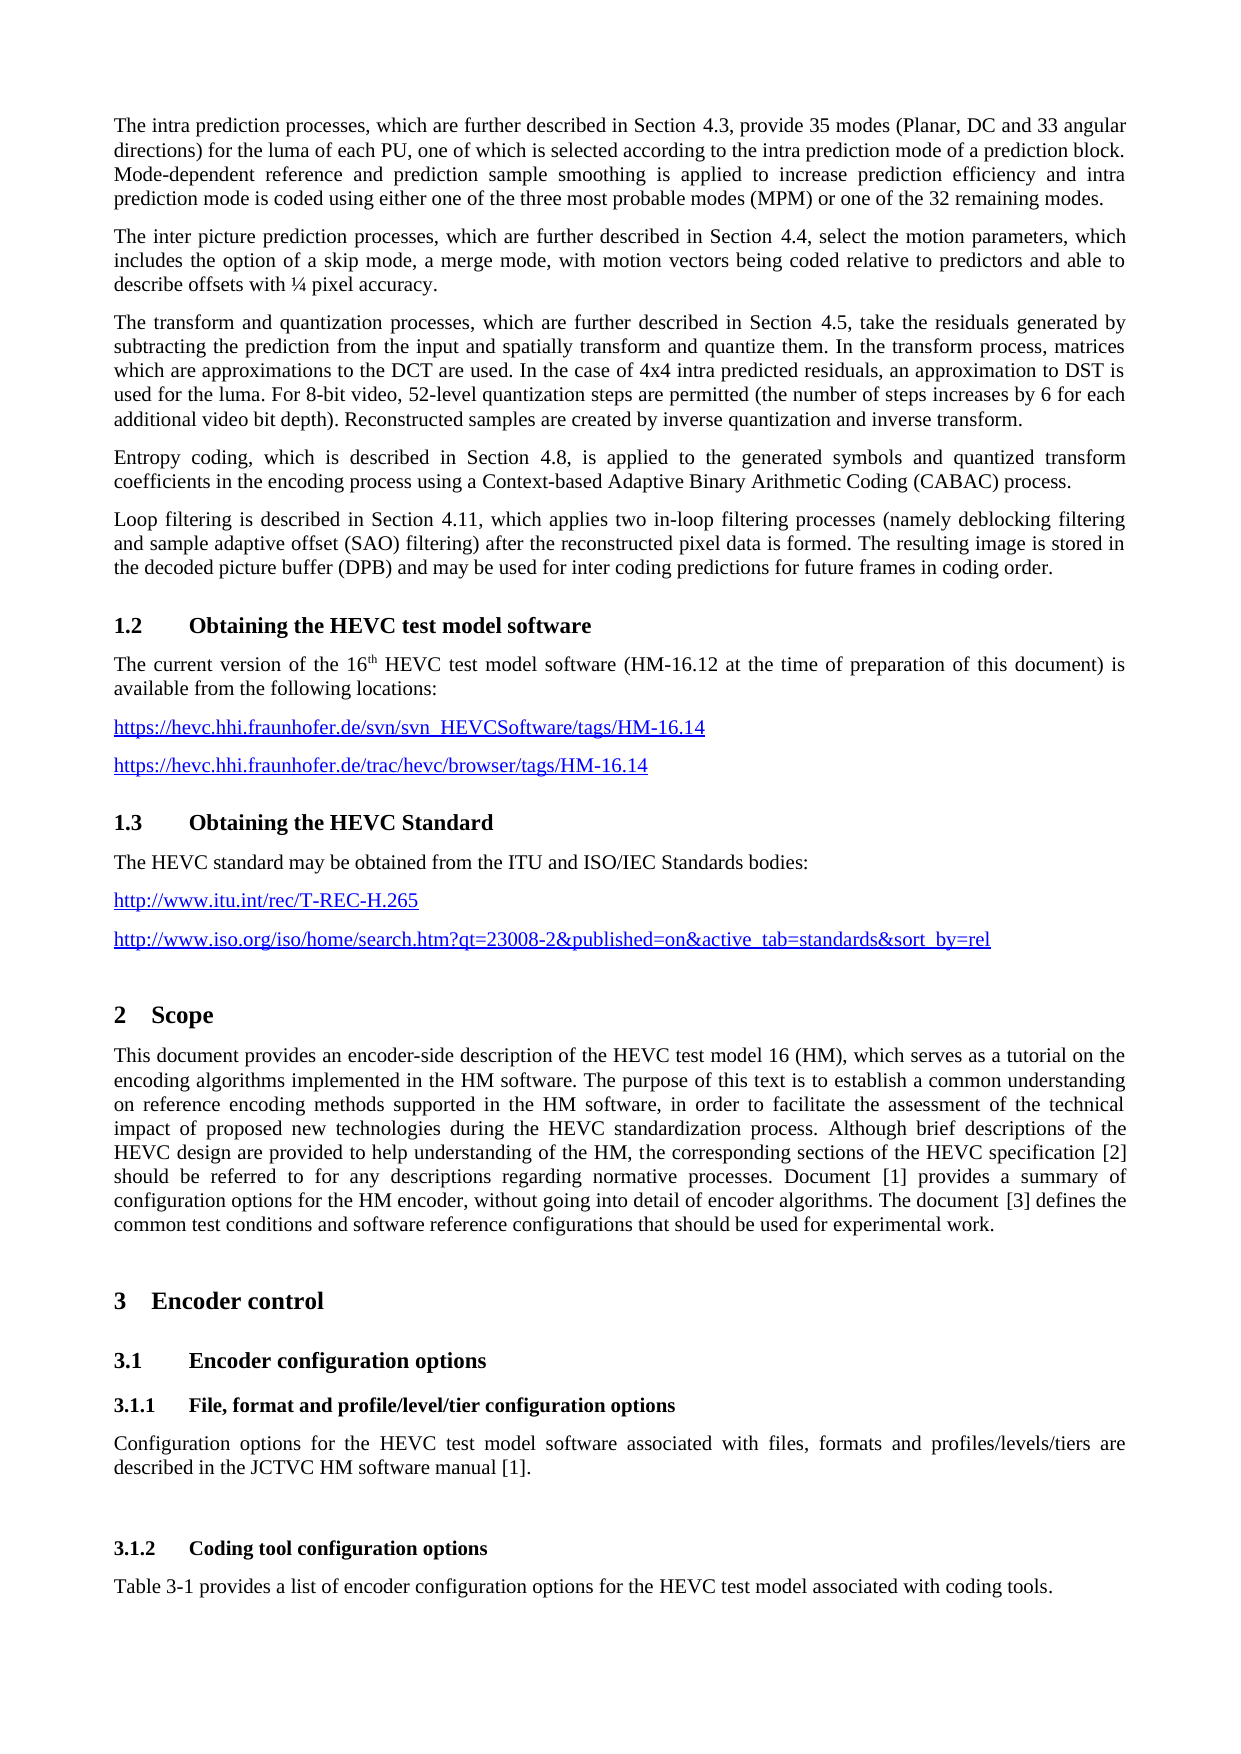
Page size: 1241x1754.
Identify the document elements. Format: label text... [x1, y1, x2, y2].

subtitle Scope [113, 1001, 1127, 1029]
text https://hevc.hhi.fraunhofer.de/trac/hevc/browser/tags/HM-16.14 [113, 753, 1127, 777]
text The intra prediction processes, which are further described in Section 4.3, provide 35 modes (Planar, DC and 33 angular directions) for the luma of each PU, one of which is selected according to the intra prediction mode of a prediction block. Mode-dependent reference and prediction sample smoothing is applied to increase prediction efficiency and intra prediction mode is coded using either one of the three most probable modes (MPM) or one of the 32 remaining modes. [113, 113, 1127, 210]
text http://www.itu.int/rec/T-REC-H.265 [113, 888, 1127, 912]
subtitle Obtaining the HEVC Standard [113, 809, 1127, 836]
subtitle Obtaining the HEVC test model software [113, 612, 1127, 638]
text https://hevc.hhi.fraunhofer.de/svn/svn_HEVCSoftware/tags/HM-16.14 [113, 714, 1127, 739]
text Configuration options for the HEVC test model software associated with files, formats and profiles/levels/tiers are described in the JCTVC HM software manual [1]. [113, 1431, 1127, 1479]
text The transform and quantization processes, which are further described in Section 4.5, take the residuals generated by subtracting the prediction from the input and spatially transform and quantize them. In the transform process, matrices which are approximations to the DCT are used. In the case of 4x4 intra predicted residuals, an approximation to DST is used for the luma. For 8-bit video, 52-level quantization steps are permitted (the number of steps increases by 6 for each additional video bit depth). Reconstructed samples are created by inverse quantization and inverse transform. [113, 310, 1127, 431]
text Table 3-1 provides a list of encoder configuration options for the HEVC test model associated with coding tools. [113, 1574, 1127, 1598]
subtitle Coding tool configuration options [113, 1536, 1127, 1560]
text The current version of the 16th HEVC test model software (HM-16.12 at the time of preparation of this document) is available from the following locations: [113, 652, 1127, 700]
subtitle File, format and profile/level/tier configuration options [113, 1392, 1127, 1417]
text Entropy coding, which is described in Section 4.8, is applied to the generated symbols and quantized transform coefficients in the encoding process using a Context-based Adaptive Binary Arithmetic Coding (CABAC) process. [113, 445, 1127, 493]
text The inter picture prediction processes, which are further described in Section 4.4, select the motion parameters, which includes the option of a skip mode, a merge mode, with motion vectors being coded relative to predictors and able to describe offsets with ¼ pixel accuracy. [113, 224, 1127, 296]
text http://www.iso.org/iso/home/search.htm?qt=23008-2&published=on&active_tab=standards&sort_by=rel [113, 926, 1127, 951]
subtitle Encoder configuration options [113, 1347, 1127, 1374]
text Loop filtering is described in Section 4.11, which applies two in-loop filtering processes (namely deblocking filtering and sample adaptive offset (SAO) filtering) after the reconstructed pixel data is formed. The resulting image is stored in the decoded picture buffer (DPB) and may be used for inter coding predictions for future frames in coding order. [113, 507, 1127, 579]
text This document provides an encoder-side description of the HEVC test model 16 (HM), which serves as a tutorial on the encoding algorithms implemented in the HM software. The purpose of this text is to establish a common understanding on reference encoding methods supported in the HM software, in order to facilitate the assessment of the technical impact of proposed new technologies during the HEVC standardization process. Although brief descriptions of the HEVC design are provided to help understanding of the HM, the corresponding sections of the HEVC specification [2] should be referred to for any descriptions regarding normative processes. Document [1] provides a summary of configuration options for the HM encoder, without going into detail of encoder algorithms. The document [3] defines the common test conditions and software reference configurations that should be used for experimental work. [113, 1043, 1127, 1236]
text The HEVC standard may be obtained from the ITU and ISO/IEC Standards bodies: [113, 850, 1127, 874]
subtitle Encoder control [113, 1286, 1127, 1315]
